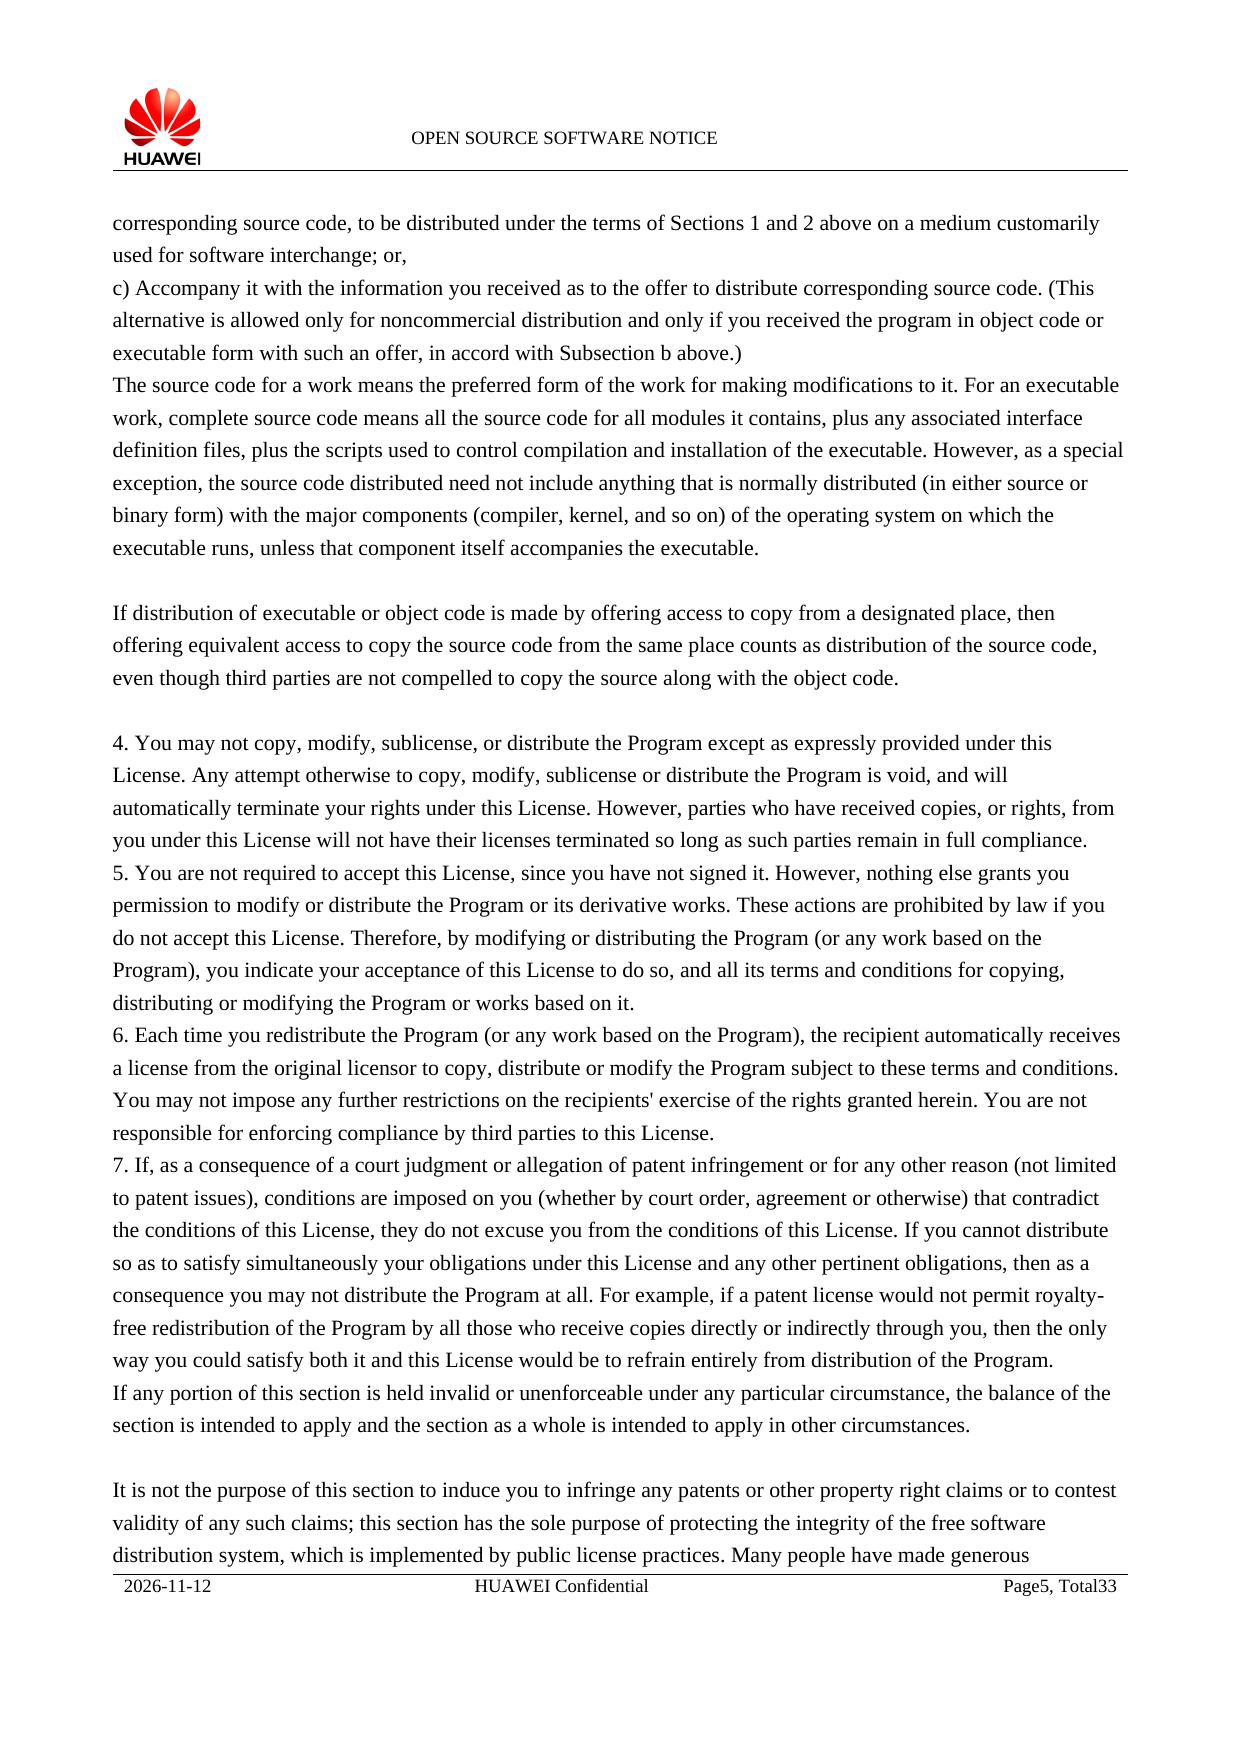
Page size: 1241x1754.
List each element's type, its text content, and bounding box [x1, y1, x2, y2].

picture [124, 88, 201, 165]
